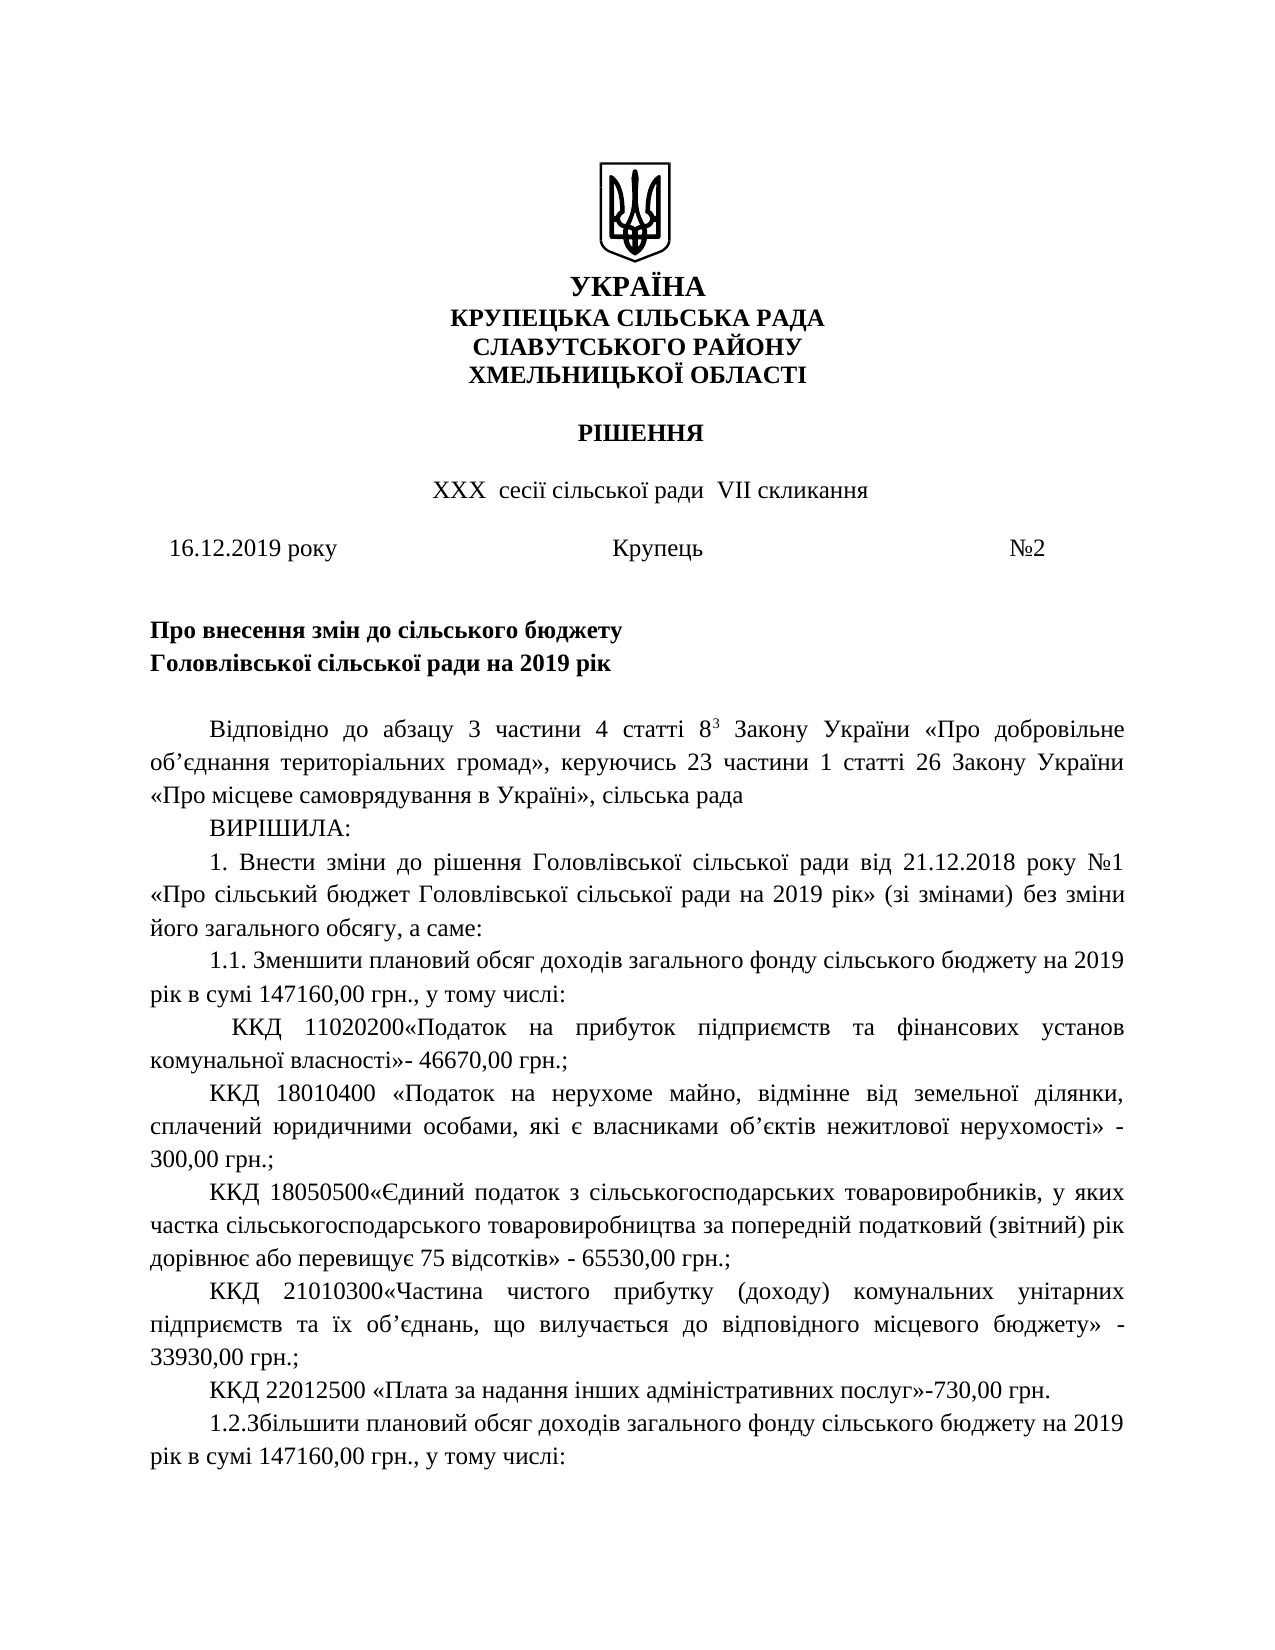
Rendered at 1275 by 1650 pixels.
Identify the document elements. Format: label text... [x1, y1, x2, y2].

text СЛАВУТСЬКОГО РАЙОНУ [150, 332, 1125, 360]
text 1. Внести зміни до рішення Головлівської сільської ради від 21.12.2018 року №1 «Про сільський бюджет Головлівської сільської ради на 2019 рік» (зі змінами) без зміни його загального обсягу, а саме: [150, 847, 1125, 941]
text Відповідно до абзацу 3 частини 4 статті 83 Закону України «Про добровільне об’єднання територіальних громад», керуючись 23 частини 1 статті 26 Закону України «Про місцеве самоврядування в Україні», сільська рада [150, 714, 1125, 809]
text 1.1. Зменшити плановий обсяг доходів загального фонду сільського бюджету на 2019 рік в сумі 147160,00 грн., у тому числі: [150, 946, 1125, 1007]
text ХМЕЛЬНИЦЬКОЇ ОБЛАСТІ [150, 360, 1125, 389]
text Головлівської сільської ради на 2019 рік [150, 648, 1125, 677]
text РІШЕННЯ [150, 418, 1125, 447]
text Про внесення змін до сільського бюджету [150, 615, 1125, 644]
text ККД 18010400 «Податок на нерухоме майно, відмінне від земельної ділянки, сплачений юридичними особами, які є власниками об’єктів нежитлової нерухомості» - 300,00 грн.; [150, 1078, 1125, 1172]
text ККД 11020200«Податок на прибуток підприємств та фінансових установ комунальної власності»- 46670,00 грн.; [150, 1012, 1125, 1073]
text УКРАЇНА [150, 269, 1125, 303]
text ККД 18050500«Єдиний податок з сільськогосподарських товаровиробників, у яких частка сільськогосподарського товаровиробництва за попередній податковий (звітний) рік дорівнює або перевищує 75 відсотків» - 65530,00 грн.; [150, 1177, 1125, 1272]
text 1.2.Збільшити плановий обсяг доходів загального фонду сільського бюджету на 2019 рік в сумі 147160,00 грн., у тому числі: [150, 1408, 1125, 1470]
text ВИРІШИЛА: [150, 813, 1125, 842]
text ККД 21010300«Частина чистого прибутку (доходу) комунальних унітарних підприємств та їх об’єднань, що вилучається до відповідного місцевого бюджету» - 33930,00 грн.; [150, 1276, 1125, 1371]
text ККД 22012500 «Плата за надання інших адміністративних послуг»-730,00 грн. [150, 1375, 1125, 1404]
text ХХХ сесії сільської ради VІІ скликання [150, 475, 1125, 504]
text КРУПЕЦЬКА СІЛЬСЬКА РАДА [150, 303, 1125, 332]
text 16.12.2019 року Крупець №2 [150, 533, 1125, 562]
